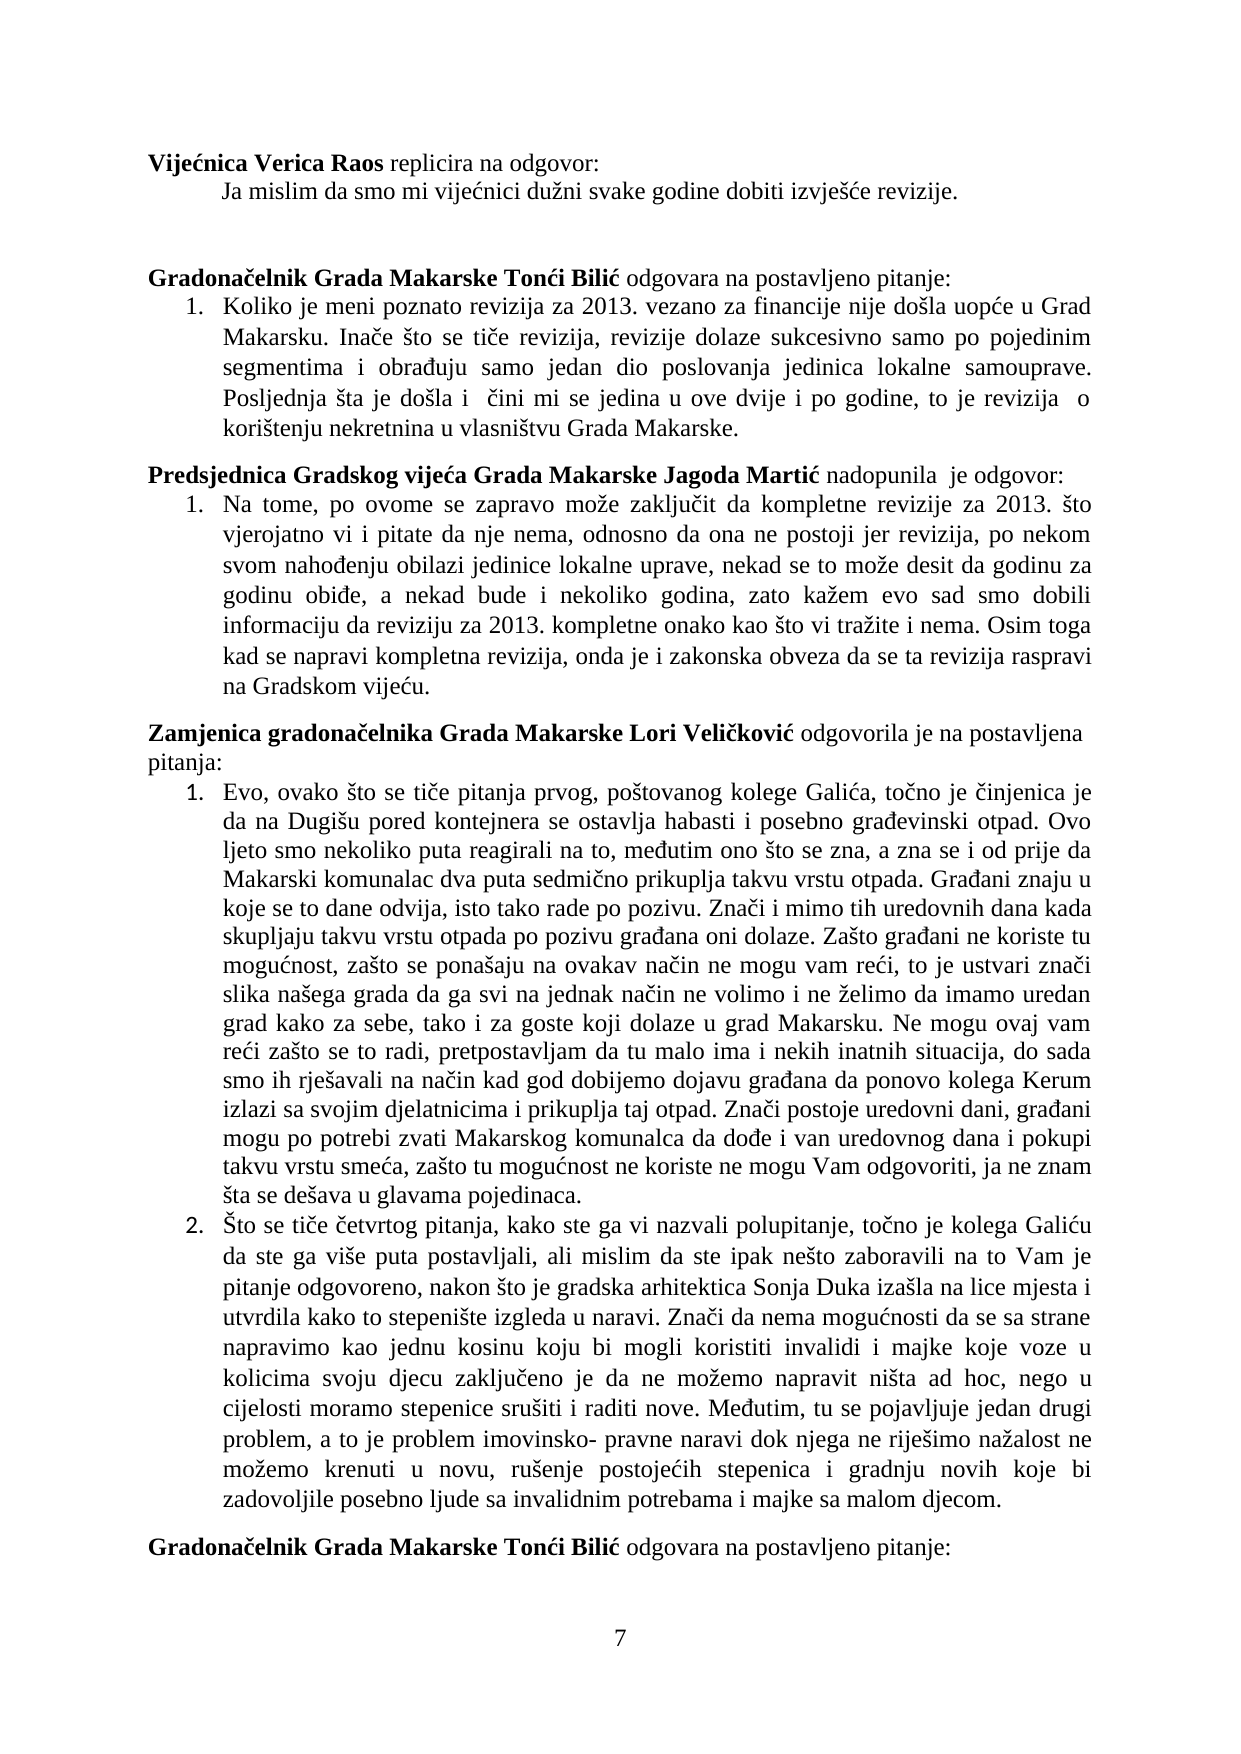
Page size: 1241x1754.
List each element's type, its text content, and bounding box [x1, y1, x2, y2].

list Koliko je meni poznato revizija za 2013. vezano za financije nije došla uopće u Grad Makarsku. Inače što se tiče revizija, revizije dolaze sukcesivno samo po pojedinim segmentima i obrađuju samo jedan dio poslovanja jedinica lokalne samouprave. Posljednja šta je došla i čini mi se jedina u ove dvije i po godine, to je revizija o korištenju nekretnina u vlasništvu Grada Makarske. [185, 291, 1093, 442]
list Na tome, po ovome se zapravo može zaključit da kompletne revizije za 2013. što vjerojatno vi i pitate da nje nema, odnosno da ona ne postoji jer revizija, po nekom svom nahođenju obilazi jedinice lokalne uprave, nekad se to može desit da godinu za godinu obiđe, a nekad bude i nekoliko godina, zato kažem evo sad smo dobili informaciju da reviziju za 2013. kompletne onako kao što vi tražite i nema. Osim toga kad se napravi kompletna revizija, onda je i zakonska obveza da se ta revizija raspravi na Gradskom vijeću. [185, 489, 1093, 700]
text Gradonačelnik Grada Makarske Tonći Bilić odgovara na postavljeno pitanje: [148, 1532, 1093, 1560]
text Vijećnica Verica Raos replicira na odgovor: [148, 148, 1093, 176]
text Predsjednica Gradskog vijeća Grada Makarske Jagoda Martić nadopunila je odgovor: [148, 460, 1093, 489]
text Ja mislim da smo mi vijećnici dužni svake godine dobiti izvješće revizije. [148, 176, 1093, 205]
text Zamjenica gradonačelnika Grada Makarske Lori Veličković odgovorila je na postavljena pitanja: [148, 718, 1093, 776]
text Gradonačelnik Grada Makarske Tonći Bilić odgovara na postavljeno pitanje: [148, 263, 1093, 291]
list Evo, ovako što se tiče pitanja prvog, poštovanog kolege Galića, točno je činjenica je da na Dugišu pored kontejnera se ostavlja habasti i posebno građevinski otpad. Ovo ljeto smo nekoliko puta reagirali na to, međutim ono što se zna, a zna se i od prije da Makarski komunalac dva puta sedmično prikuplja takvu vrstu otpada. Građani znaju u koje se to dane odvija, isto tako rade po pozivu. Znači i mimo tih uredovnih dana kada skupljaju takvu vrstu otpada po pozivu građana oni dolaze. Zašto građani ne koriste tu mogućnost, zašto se ponašaju na ovakav način ne mogu vam reći, to je ustvari znači slika našega grada da ga svi na jednak način ne volimo i ne želimo da imamo uredan grad kako za sebe, tako i za goste koji dolaze u grad Makarsku. Ne mogu ovaj vam reći zašto se to radi, pretpostavljam da tu malo ima i nekih inatnih situacija, do sada smo ih rješavali na način kad god dobijemo dojavu građana da ponovo kolega Kerum izlazi sa svojim djelatnicima i prikuplja taj otpad. Znači postoje uredovni dani, građani mogu po potrebi zvati Makarskog komunalca da dođe i van uredovnog dana i pokupi takvu vrstu smeća, zašto tu mogućnost ne koriste ne mogu Vam odgovoriti, ja ne znam šta se dešava u glavama pojedinaca. [185, 776, 1093, 1209]
list Što se tiče četvrtog pitanja, kako ste ga vi nazvali polupitanje, točno je kolega Galiću da ste ga više puta postavljali, ali mislim da ste ipak nešto zaboravili na to Vam je pitanje odgovoreno, nakon što je gradska arhitektica Sonja Duka izašla na lice mjesta i utvrdila kako to stepenište izgleda u naravi. Znači da nema mogućnosti da se sa strane napravimo kao jednu kosinu koju bi mogli koristiti invalidi i majke koje voze u kolicima svoju djecu zaključeno je da ne možemo napravit ništa ad hoc, nego u cijelosti moramo stepenice srušiti i raditi nove. Međutim, tu se pojavljuje jedan drugi problem, a to je problem imovinsko- pravne naravi dok njega ne riješimo nažalost ne možemo krenuti u novu, rušenje postojećih stepenica i gradnju novih koje bi zadovoljile posebno ljude sa invalidnim potrebama i majke sa malom djecom. [185, 1209, 1093, 1513]
